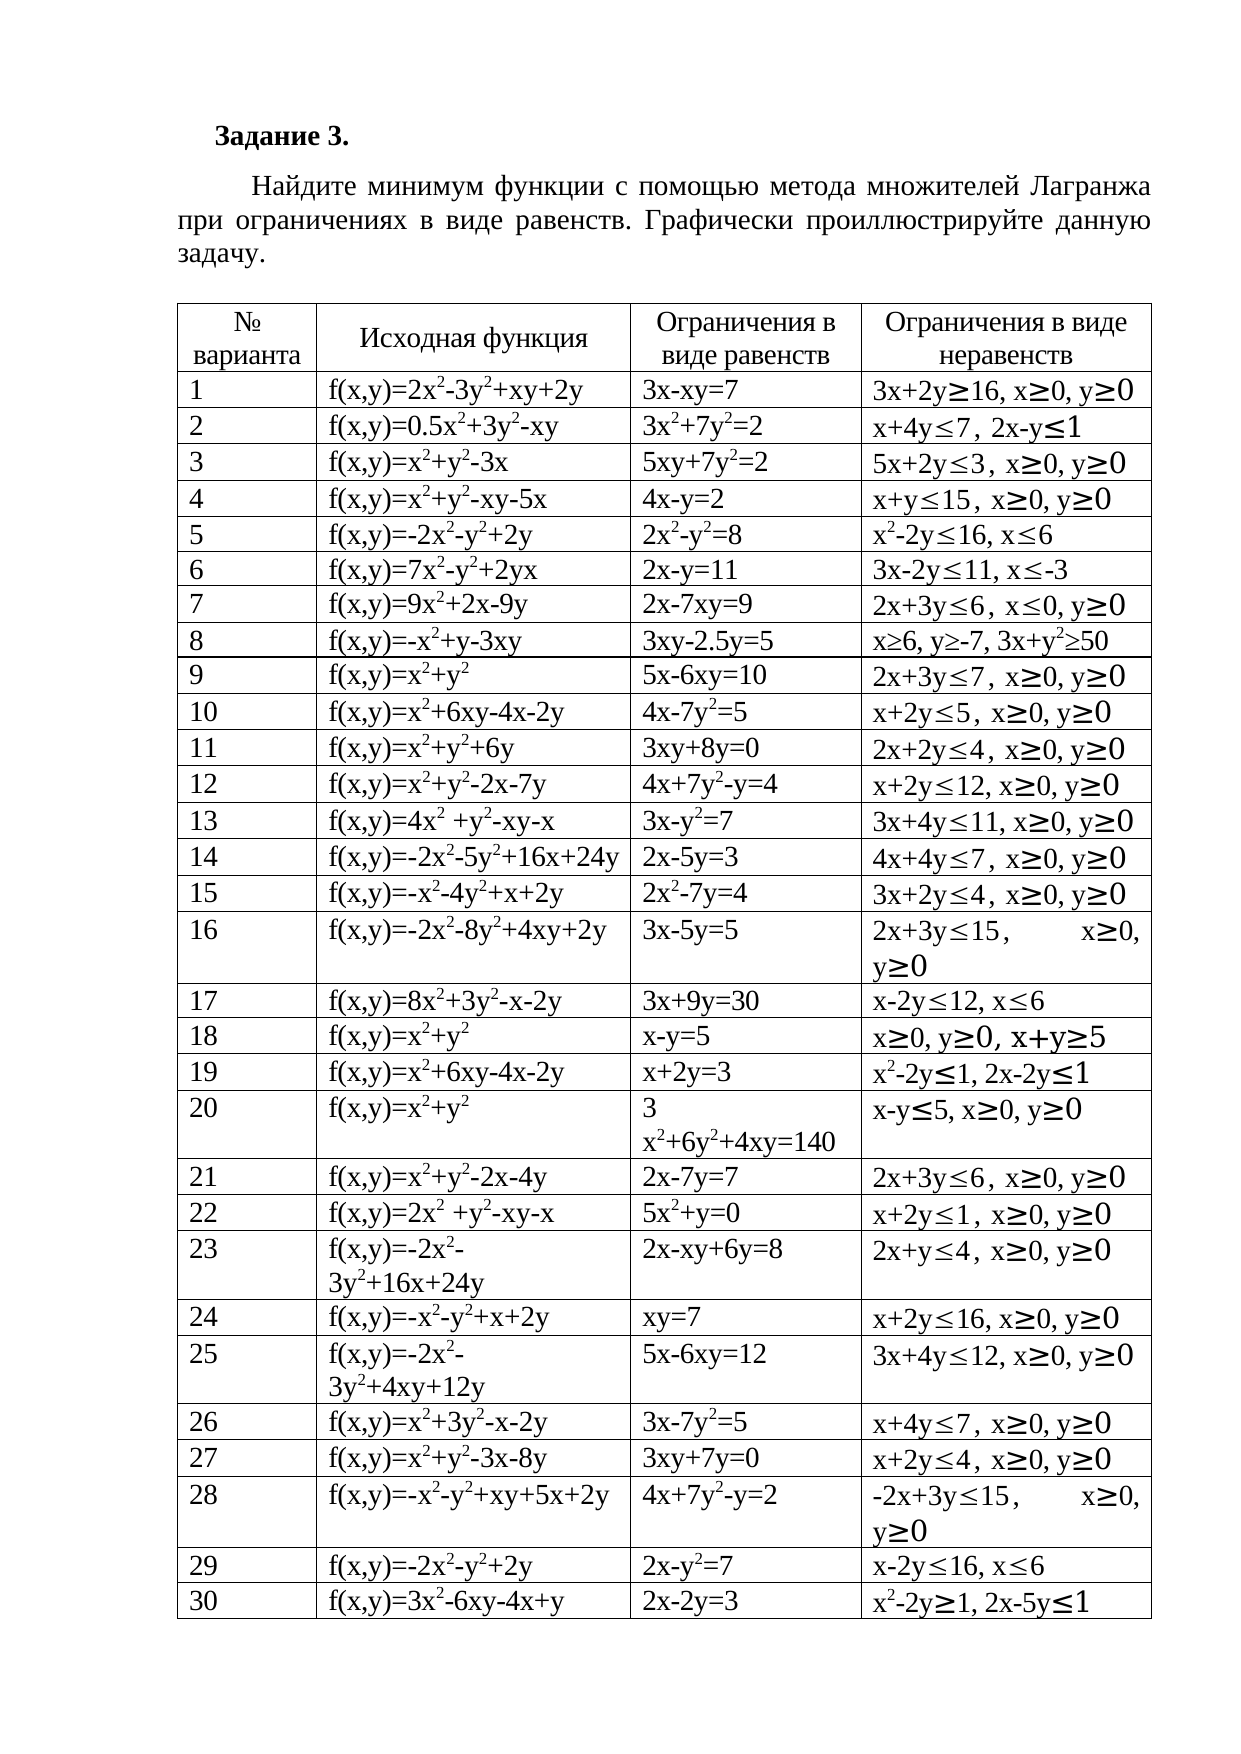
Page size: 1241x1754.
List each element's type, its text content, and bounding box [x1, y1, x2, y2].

table_cell 16 [178, 912, 316, 982]
table_cell f(x,y)=-x2-y2+xy+5x+2y [317, 1477, 630, 1547]
table_cell 3x-xy=7 [631, 372, 861, 407]
table_cell f(x,y)=x2+y2+6y [317, 730, 630, 765]
table_cell 3xy+7y=0 [631, 1440, 861, 1476]
table_cell 4x+7y2-y=4 [631, 766, 861, 802]
table_cell 10 [178, 694, 316, 729]
table_cell 11 [178, 730, 316, 765]
table_cell f(x,y)=7x2-y2+2yx [317, 552, 630, 585]
table_cell x≥0, y≥0, x+y≥5 [862, 1018, 1151, 1053]
table_cell x-2y16, x6 [862, 1548, 1151, 1582]
text Задание 3. [177, 118, 1152, 152]
table_cell x-y≤5, x≥0, y≥0 [862, 1091, 1151, 1158]
table_cell f(x,y)=9x2+2x-9y [317, 586, 630, 622]
table_cell f(x,y)=x2+y2 [317, 1018, 630, 1053]
table_cell f(x,y)=x2+y2-2x-4y [317, 1159, 630, 1194]
table_cell x+4y7, x≥0, y≥0 [862, 1404, 1151, 1439]
table_cell 2x+2y4, x≥0, y≥0 [862, 730, 1151, 765]
table_cell 2x2-7y=4 [631, 876, 861, 911]
table_cell 3x+9y=30 [631, 984, 861, 1017]
table_cell 5x+2y3, x≥0, y≥0 [862, 444, 1151, 480]
table_cell x+2y16, x≥0, y≥0 [862, 1300, 1151, 1335]
table_cell f(x,y)=x2+3y2-x-2y [317, 1404, 630, 1439]
table_cell 5x2+y=0 [631, 1195, 861, 1230]
table_cell 2x+3y6, x≥0, y≥0 [862, 1159, 1151, 1194]
table_cell 4 [178, 481, 316, 516]
table_header Ограничения в виде неравенств [862, 304, 1151, 371]
table_cell 13 [178, 803, 316, 838]
table_cell 6 [178, 552, 316, 585]
table_cell 3x+2y≥16, x≥0, y≥0 [862, 372, 1151, 407]
table_cell 18 [178, 1018, 316, 1053]
table_cell f(x,y)=x2+6xy-4x-2y [317, 694, 630, 729]
table_cell x+y15, x≥0, y≥0 [862, 481, 1151, 516]
table_cell 15 [178, 876, 316, 911]
table_cell x-y=5 [631, 1018, 861, 1053]
table_cell 3x-7y2=5 [631, 1404, 861, 1439]
table_cell 8 [178, 623, 316, 656]
table_cell x2-2y≥1, 2x-5y≤1 [862, 1583, 1151, 1618]
table_cell 3x2+7y2=2 [631, 408, 861, 443]
table_cell f(x,y)=4x2 +y2-xy-x [317, 803, 630, 838]
table_cell f(x,y)=x2+y2-xy-5x [317, 481, 630, 516]
table_cell 26 [178, 1404, 316, 1439]
table_cell f(x,y)=-2x2-8y2+4xy+2y [317, 912, 630, 982]
table_cell f(x,y)=8x2+3y2-x-2y [317, 984, 630, 1017]
table_cell 3x2+6y2+4xy=140 [631, 1091, 861, 1158]
table_cell xy=7 [631, 1300, 861, 1335]
table_cell 21 [178, 1159, 316, 1194]
table_cell 4x-7y2=5 [631, 694, 861, 729]
table_cell f(x,y)=x2+y2-3x [317, 444, 630, 480]
table_cell 1 [178, 372, 316, 407]
table_cell 9 [178, 658, 316, 693]
table_cell 2x+3y6, x0, y≥0 [862, 586, 1151, 622]
table_cell x≥6, y≥-7, 3x+y2≥50 [862, 623, 1151, 656]
table_cell 4x-y=2 [631, 481, 861, 516]
table_cell 2x+3y15, x≥0, y≥0 [862, 912, 1151, 982]
table_cell x+2y=3 [631, 1054, 861, 1089]
table_cell x+2y5, x≥0, y≥0 [862, 694, 1151, 729]
table_cell f(x,y)=-x2-4y2+x+2y [317, 876, 630, 911]
table_cell f(x,y)=x2+y2-2x-7y [317, 766, 630, 802]
table_header Исходная функция [317, 304, 630, 371]
table_cell x+4y7, 2x-y≤1 [862, 408, 1151, 443]
text Найдите минимум функции с помощью метода множителей Лагранжа при ограничениях в виде равенств. Графически проиллюстрируйте данную задачу. [177, 168, 1152, 269]
table_cell x2-2y≤1, 2x-2y≤1 [862, 1054, 1151, 1089]
table_cell f(x,y)=-2x2-3y2+4xy+12y [317, 1336, 630, 1403]
table_cell f(x,y)=-2x2-5y2+16x+24y [317, 839, 630, 874]
table_cell 23 [178, 1231, 316, 1298]
table_cell 4x+7y2-y=2 [631, 1477, 861, 1547]
table_cell 2x-2y=3 [631, 1583, 861, 1618]
table_cell f(x,y)=0.5x2+3y2-xy [317, 408, 630, 443]
table_cell f(x,y)=x2+6xy-4x-2y [317, 1054, 630, 1089]
table_cell 17 [178, 984, 316, 1017]
table_cell 12 [178, 766, 316, 802]
table_cell 2x-5y=3 [631, 839, 861, 874]
table_cell 2x-xy+6y=8 [631, 1231, 861, 1298]
table_cell 7 [178, 586, 316, 622]
table_cell 3x+2y4, x≥0, y≥0 [862, 876, 1151, 911]
table_cell f(x,y)=2x2 +y2-xy-x [317, 1195, 630, 1230]
table_cell 2x-7y=7 [631, 1159, 861, 1194]
table_cell f(x,y)=-2x2-y2+2y [317, 517, 630, 551]
table_cell f(x,y)=-2x2-3y2+16x+24y [317, 1231, 630, 1298]
table_cell 2x-7xy=9 [631, 586, 861, 622]
table_header № варианта [178, 304, 316, 371]
table_cell x2-2y16, x6 [862, 517, 1151, 551]
table_cell 19 [178, 1054, 316, 1089]
table_cell f(x,y)=x2+y2-3x-8y [317, 1440, 630, 1476]
table_cell 3x+4y11, x≥0, y≥0 [862, 803, 1151, 838]
table_cell 5x-6xy=12 [631, 1336, 861, 1403]
table_cell 14 [178, 839, 316, 874]
table_cell 3x-y2=7 [631, 803, 861, 838]
table_cell 3x-2y11, x-3 [862, 552, 1151, 585]
table_cell 2x-y=11 [631, 552, 861, 585]
table_cell f(x,y)=x2+y2 [317, 658, 630, 693]
table_cell x+2y12, x≥0, y≥0 [862, 766, 1151, 802]
table_cell 2x-y2=7 [631, 1548, 861, 1582]
table_cell 22 [178, 1195, 316, 1230]
table_cell x+2y4, x≥0, y≥0 [862, 1440, 1151, 1476]
table_cell 3x-5y=5 [631, 912, 861, 982]
table_cell 2x+3y7, x≥0, y≥0 [862, 658, 1151, 693]
table_cell 4x+4y7, x≥0, y≥0 [862, 839, 1151, 874]
table_cell 27 [178, 1440, 316, 1476]
table_cell 28 [178, 1477, 316, 1547]
table_cell 5 [178, 517, 316, 551]
table_cell f(x,y)=-x2+y-3xy [317, 623, 630, 656]
table_cell 3xy+8y=0 [631, 730, 861, 765]
table_cell 3xy-2.5y=5 [631, 623, 861, 656]
table_cell 20 [178, 1091, 316, 1158]
table_cell 3x+4y12, x≥0, y≥0 [862, 1336, 1151, 1403]
table_cell 5x-6xy=10 [631, 658, 861, 693]
table_cell 5xy+7y2=2 [631, 444, 861, 480]
table_cell 2x+y4, x≥0, y≥0 [862, 1231, 1151, 1298]
table_cell x-2y12, x6 [862, 984, 1151, 1017]
table_cell -2x+3y15, x≥0, y≥0 [862, 1477, 1151, 1547]
table_cell f(x,y)=3x2-6xy-4x+y [317, 1583, 630, 1618]
table_cell x+2y1, x≥0, y≥0 [862, 1195, 1151, 1230]
table_cell f(x,y)=-2x2-y2+2y [317, 1548, 630, 1582]
table_cell f(x,y)=x2+y2 [317, 1091, 630, 1158]
table_cell 25 [178, 1336, 316, 1403]
table_cell 2 [178, 408, 316, 443]
table_cell 24 [178, 1300, 316, 1335]
table_header Ограничения в виде равенств [631, 304, 861, 371]
table_cell 29 [178, 1548, 316, 1582]
table_cell 3 [178, 444, 316, 480]
table_cell 30 [178, 1583, 316, 1618]
table_cell 2x2-y2=8 [631, 517, 861, 551]
table_cell f(x,y)=-x2-y2+x+2y [317, 1300, 630, 1335]
table_cell f(x,y)=2x2-3y2+xy+2y [317, 372, 630, 407]
